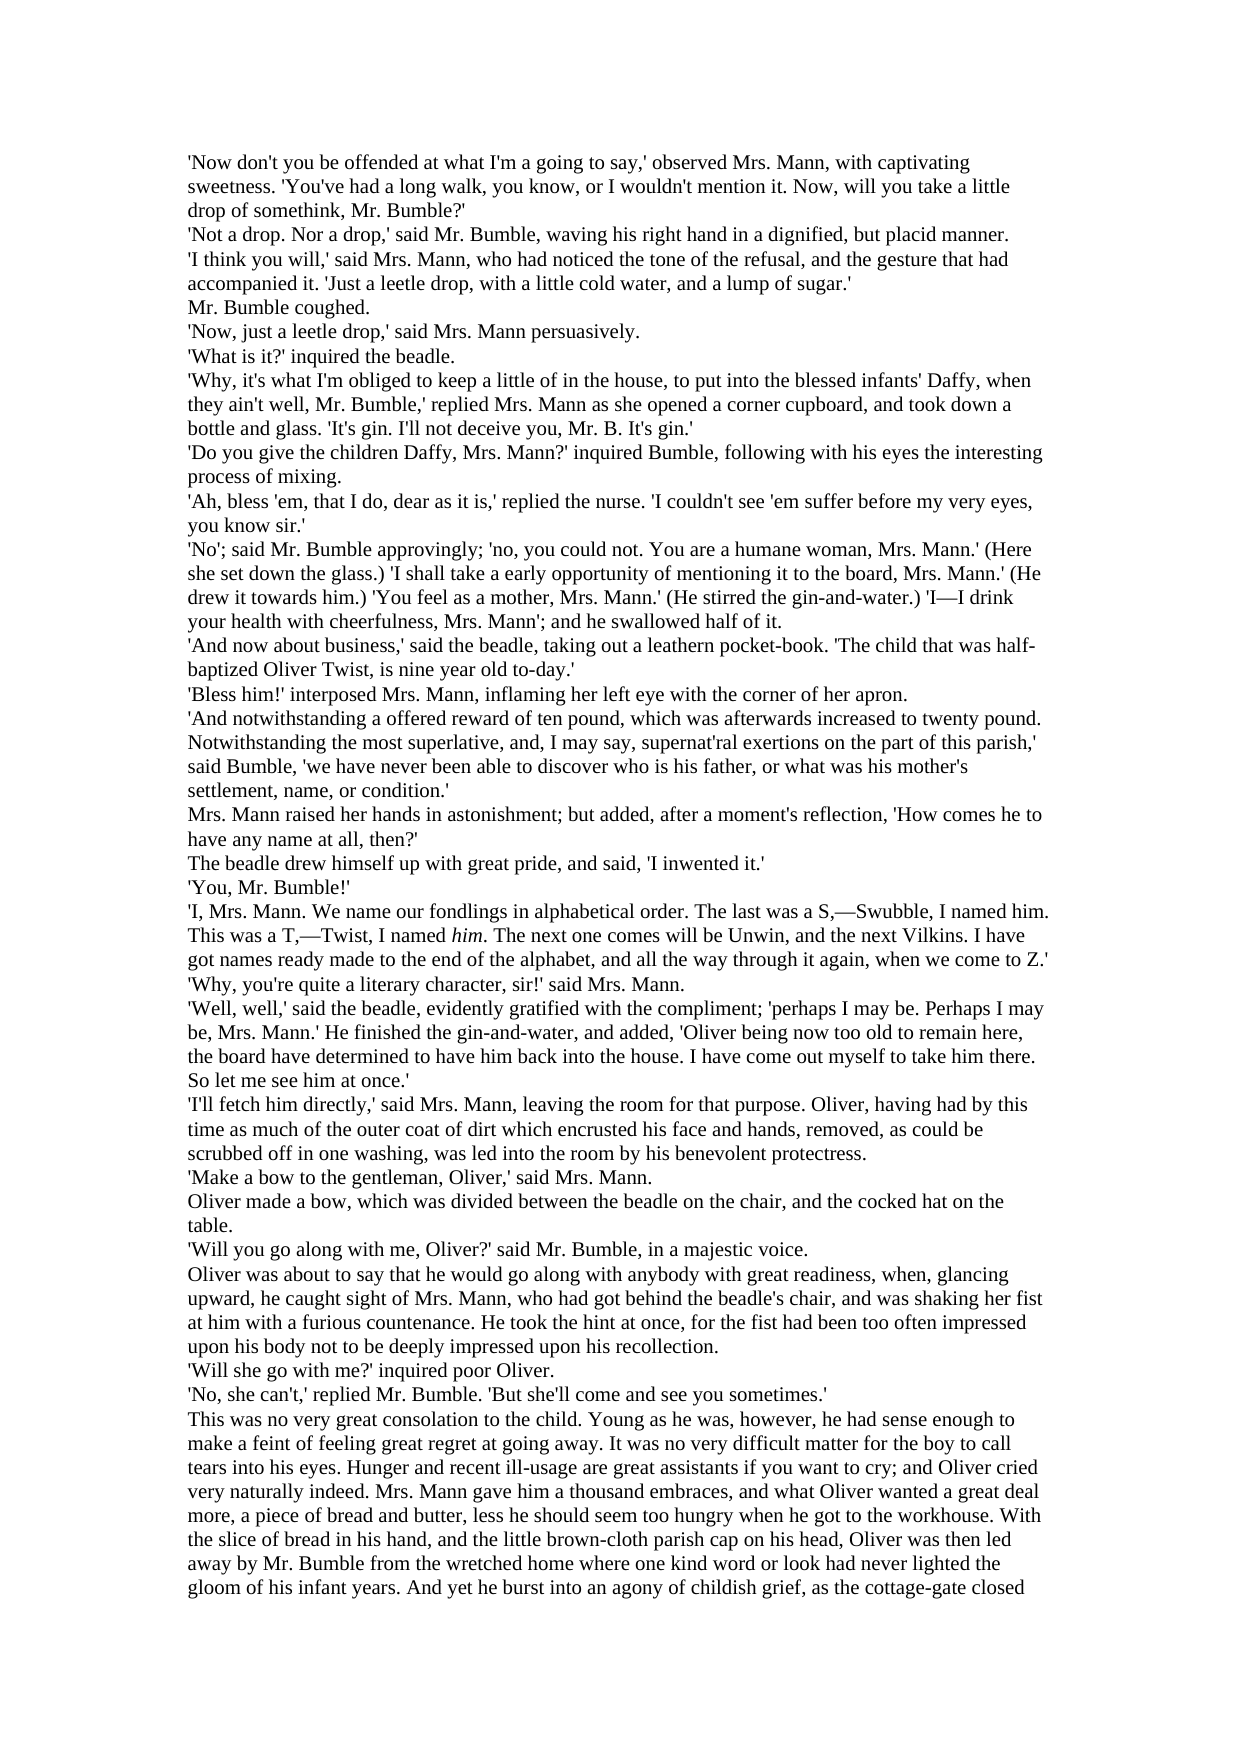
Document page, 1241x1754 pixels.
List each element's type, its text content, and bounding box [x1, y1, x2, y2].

text 'Why, it's what I'm obliged to keep a little of in the house, to put into the blessed infants' Daffy, when they ain't well, Mr. Bumble,' replied Mrs. Mann as she opened a corner cupboard, and took down a bottle and glass. 'It's gin. I'll not deceive you, Mr. B. It's gin.' [187, 368, 1053, 440]
text 'What is it?' inquired the beadle. [187, 343, 1053, 368]
text 'No'; said Mr. Bumble approvingly; 'no, you could not. You are a humane woman, Mrs. Mann.' (Here she set down the glass.) 'I shall take a early opportunity of mentioning it to the board, Mrs. Mann.' (He drew it towards him.) 'You feel as a mother, Mrs. Mann.' (He stirred the gin-and-water.) 'I—I drink your health with cheerfulness, Mrs. Mann'; and he swallowed half of it. [187, 537, 1053, 633]
text 'Not a drop. Nor a drop,' said Mr. Bumble, waving his right hand in a dignified, but placid manner. [187, 222, 1053, 246]
text 'No, she can't,' replied Mr. Bumble. 'But she'll come and see you sometimes.' [187, 1382, 1053, 1406]
text 'Why, you're quite a literary character, sir!' said Mrs. Mann. [187, 972, 1053, 996]
text Oliver was about to say that he would go along with anybody with great readiness, when, glancing upward, he caught sight of Mrs. Mann, who had got behind the beadle's chair, and was shaking her fist at him with a furious countenance. He took the hint at once, for the fist had been too often impressed upon his body not to be deeply impressed upon his recollection. [187, 1262, 1053, 1358]
text 'Make a bow to the gentleman, Oliver,' said Mrs. Mann. [187, 1165, 1053, 1189]
text 'Will she go with me?' inquired poor Oliver. [187, 1358, 1053, 1382]
text 'Will you go along with me, Oliver?' said Mr. Bumble, in a majestic voice. [187, 1237, 1053, 1261]
text Oliver made a bow, which was divided between the beadle on the chair, and the cocked hat on the table. [187, 1189, 1053, 1237]
text 'And now about business,' said the beadle, taking out a leathern pocket-book. 'The child that was half-baptized Oliver Twist, is nine year old to-day.' [187, 633, 1053, 681]
text 'I think you will,' said Mrs. Mann, who had noticed the tone of the refusal, and the gesture that had accompanied it. 'Just a leetle drop, with a little cold water, and a lump of sugar.' [187, 247, 1053, 295]
text 'I'll fetch him directly,' said Mrs. Mann, leaving the room for that purpose. Oliver, having had by this time as much of the outer coat of dirt which encrusted his face and hands, removed, as could be scrubbed off in one washing, was led into the room by his benevolent protectress. [187, 1092, 1053, 1164]
text 'Now don't you be offended at what I'm a going to say,' observed Mrs. Mann, with captivating sweetness. 'You've had a long walk, you know, or I wouldn't mention it. Now, will you take a little drop of somethink, Mr. Bumble?' [187, 150, 1053, 222]
text 'Bless him!' interposed Mrs. Mann, inflaming her left eye with the corner of her apron. [187, 682, 1053, 706]
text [187, 1407, 1053, 1599]
text 'And notwithstanding a offered reward of ten pound, which was afterwards increased to twenty pound. Notwithstanding the most superlative, and, I may say, supernat'ral exertions on the part of this parish,' said Bumble, 'we have never been able to discover who is his father, or what was his mother's settlement, name, or condition.' [187, 706, 1053, 802]
text Mr. Bumble coughed. [187, 295, 1053, 319]
text 'You, Mr. Bumble!' [187, 875, 1053, 899]
text 'I, Mrs. Mann. We name our fondlings in alphabetical order. The last was a S,—Swubble, I named him. This was a T,—Twist, I named him. The next one comes will be Unwin, and the next Vilkins. I have got names ready made to the end of the alphabet, and all the way through it again, when we come to Z.' [187, 899, 1053, 971]
text Mrs. Mann raised her hands in astonishment; but added, after a moment's reflection, 'How comes he to have any name at all, then?' [187, 802, 1053, 851]
text 'Well, well,' said the beadle, evidently gratified with the compliment; 'perhaps I may be. Perhaps I may be, Mrs. Mann.' He finished the gin-and-water, and added, 'Oliver being now too old to remain here, the board have determined to have him back into the house. I have come out myself to take him there. So let me see him at once.' [187, 996, 1053, 1092]
text 'Do you give the children Daffy, Mrs. Mann?' inquired Bumble, following with his eyes the interesting process of mixing. [187, 440, 1053, 488]
text The beadle drew himself up with great pride, and said, 'I inwented it.' [187, 851, 1053, 875]
text 'Now, just a leetle drop,' said Mrs. Mann persuasively. [187, 319, 1053, 343]
text 'Ah, bless 'em, that I do, dear as it is,' replied the nurse. 'I couldn't see 'em suffer before my very eyes, you know sir.' [187, 488, 1053, 537]
